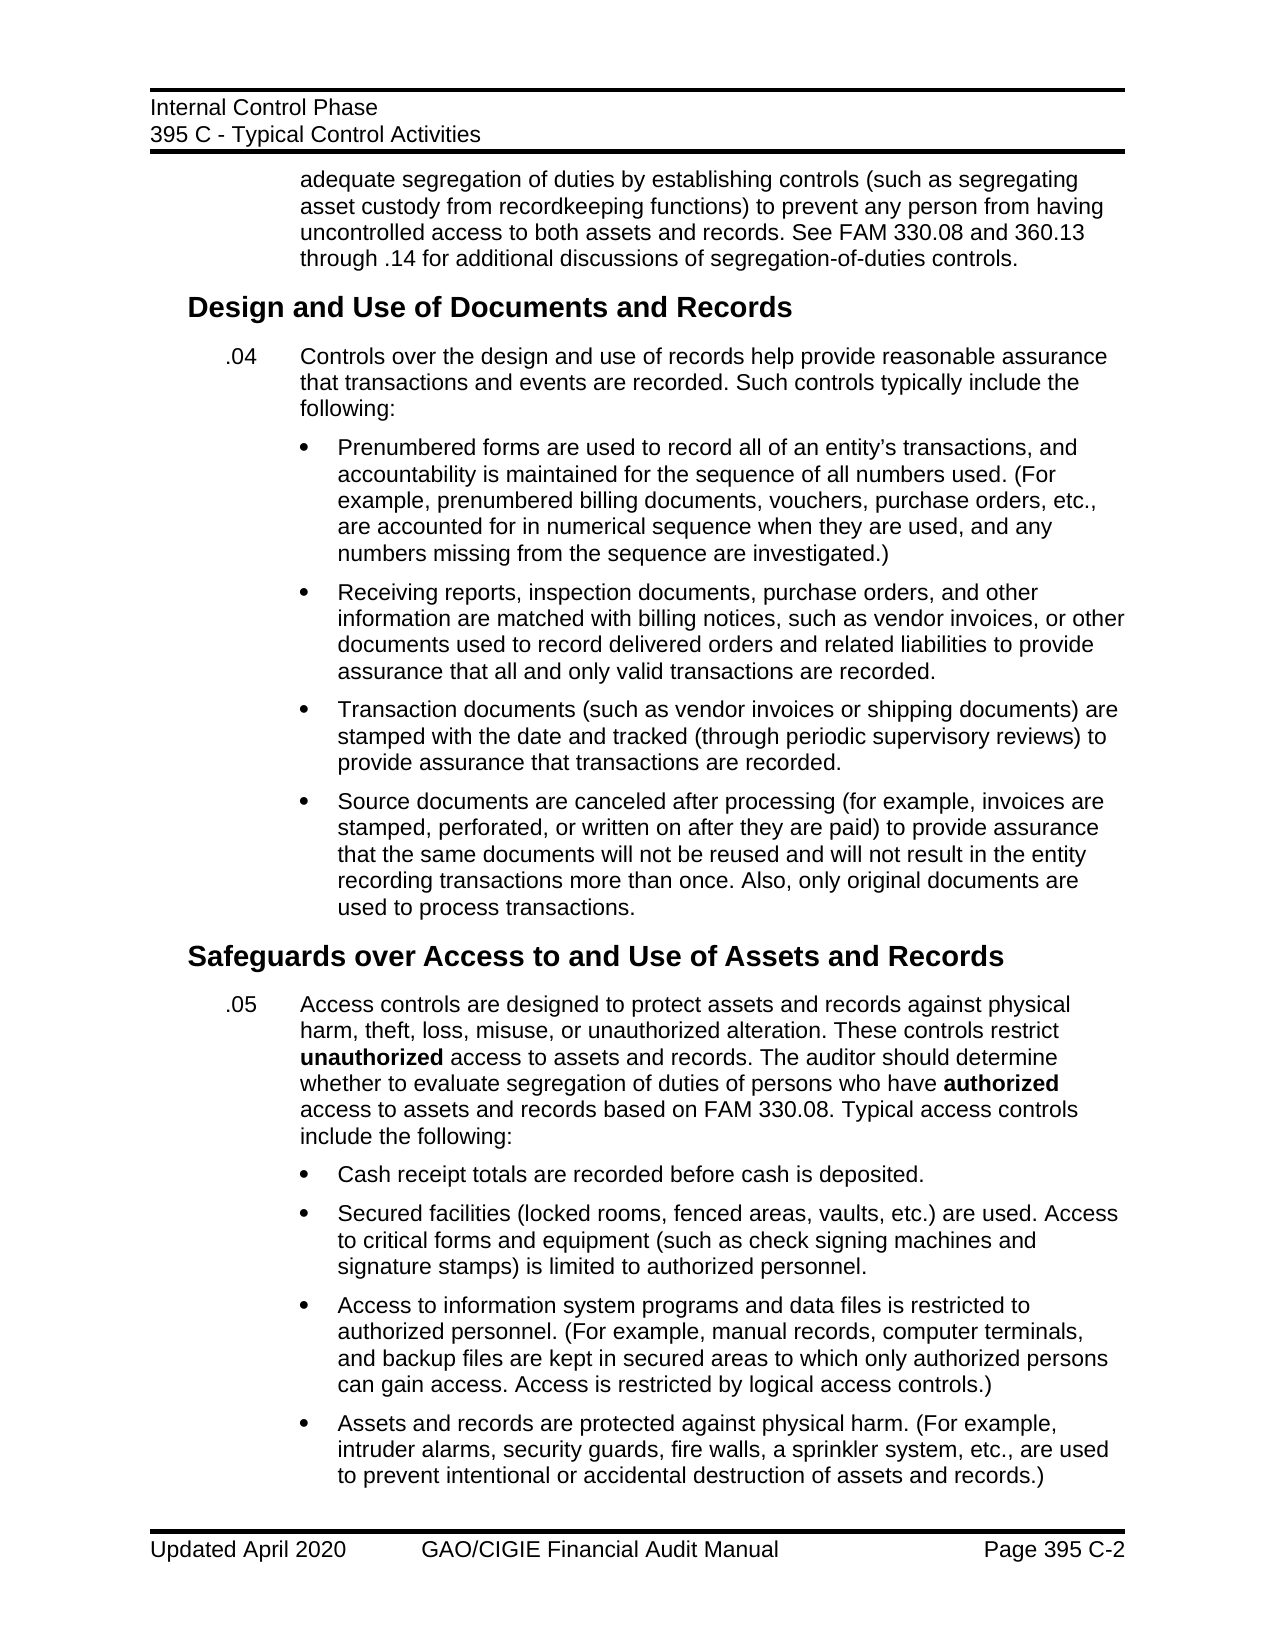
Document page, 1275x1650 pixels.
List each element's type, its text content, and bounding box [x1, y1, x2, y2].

text Controls over the design and use of records help provide reasonable assurance that transactions and events are recorded. Such controls typically include the following: [225, 343, 1125, 422]
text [225, 166, 1125, 272]
text Source documents are canceled after processing (for example, invoices are stamped, perforated, or written on after they are paid) to provide assurance that the same documents will not be reused and will not result in the entity recording transactions more than once. Also, only original documents are used to process transactions. [300, 788, 1125, 920]
text Access to information system programs and data files is restricted to authorized personnel. (For example, manual records, computer terminals, and backup files are kept in secured areas to which only authorized persons can gain access. Access is restricted by logical access controls.) [300, 1292, 1125, 1397]
text Receiving reports, inspection documents, purchase orders, and other information are matched with billing notices, such as vendor invoices, or other documents used to record delivered orders and related liabilities to provide assurance that all and only valid transactions are recorded. [300, 578, 1125, 684]
text Assets and records are protected against physical harm. (For example, intruder alarms, security guards, fire walls, a sprinkler system, etc., are used to prevent intentional or accidental destruction of assets and records.) [300, 1410, 1125, 1489]
text Transaction documents (such as vendor invoices or shipping documents) are stamped with the date and tracked (through periodic supervisory reviews) to provide assurance that transactions are recorded. [300, 696, 1125, 776]
text Prenumbered forms are used to record all of an entity’s transactions, and accountability is maintained for the sequence of all numbers used. (For example, prenumbered billing documents, vouchers, purchase orders, etc., are accounted for in numerical sequence when they are used, and any numbers missing from the sequence are investigated.) [300, 434, 1125, 566]
subtitle Safeguards over Access to and Use of Assets and Records [187, 938, 1125, 972]
subtitle Design and Use of Documents and Records [187, 290, 1125, 324]
text Secured facilities (locked rooms, fenced areas, vaults, etc.) are used. Access to critical forms and equipment (such as check signing machines and signature stamps) is limited to authorized personnel. [300, 1200, 1125, 1279]
text Cash receipt totals are recorded before cash is deposited. [300, 1161, 1125, 1188]
text Access controls are designed to protect assets and records against physical harm, theft, loss, misuse, or unauthorized alteration. These controls restrict unauthorized access to assets and records. The auditor should determine whether to evaluate segregation of duties of persons who have authorized access to assets and records based on FAM 330.08. Typical access controls include the following: [225, 991, 1125, 1149]
